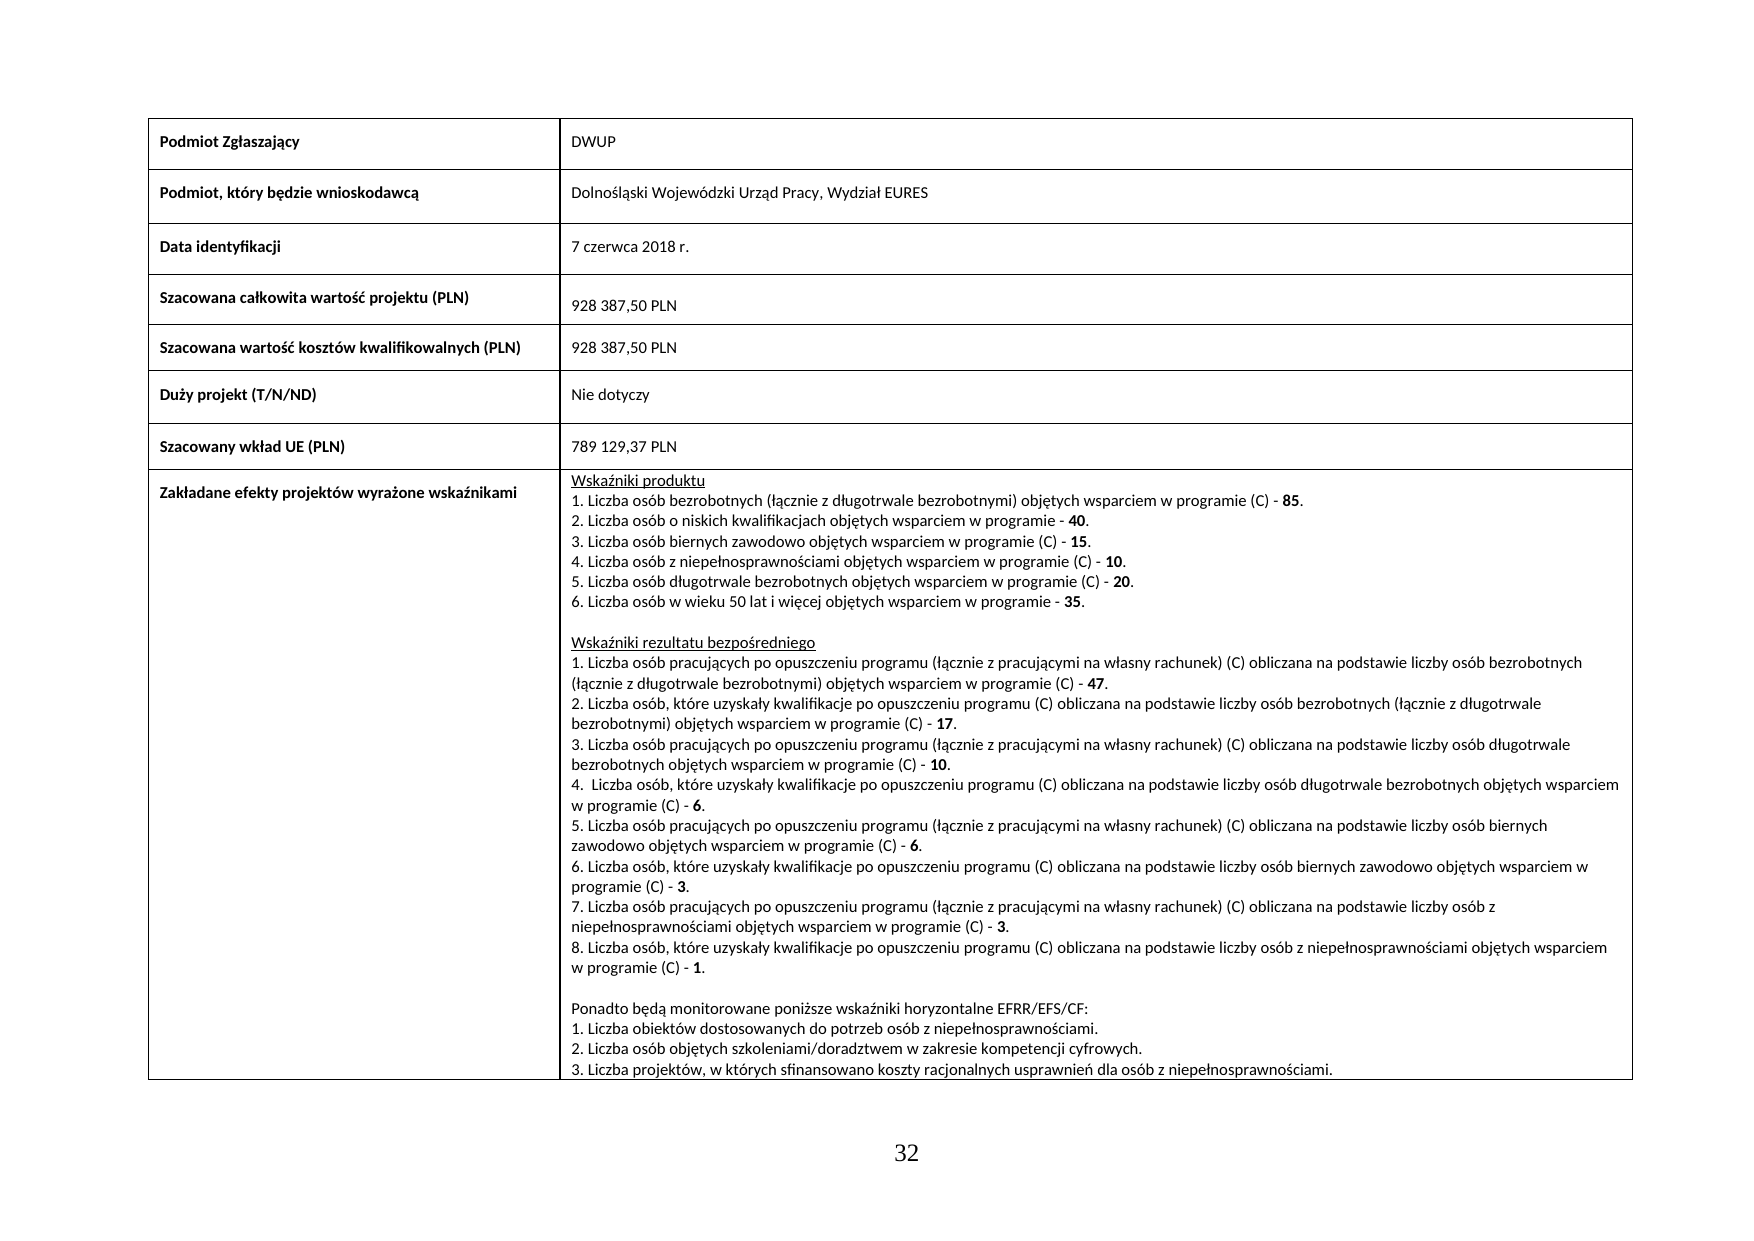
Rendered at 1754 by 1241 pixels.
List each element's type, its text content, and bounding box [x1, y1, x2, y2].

table_cell Podmiot, który będzie wnioskodawcą [149, 170, 559, 223]
table_cell Duży projekt (T/N/ND) [149, 371, 559, 422]
table_cell 7 czerwca 2018 r. [561, 224, 1632, 274]
table_cell Szacowany wkład UE (PLN) [149, 424, 559, 469]
table_cell 789 129,37 PLN [561, 424, 1632, 469]
table_cell Dolnośląski Wojewódzki Urząd Pracy, Wydział EURES [561, 170, 1632, 223]
table_cell Szacowana całkowita wartość projektu (PLN) [149, 275, 559, 324]
table_cell 928 387,50 PLN [561, 325, 1632, 370]
table_cell Data identyfikacji [149, 224, 559, 274]
table_cell Zakładane efekty projektów wyrażone wskaźnikami [149, 470, 559, 1079]
table_cell DWUP [561, 119, 1632, 169]
table_cell Podmiot Zgłaszający [149, 119, 559, 169]
table_cell Wskaźniki produktu 1. Liczba osób bezrobotnych (łącznie z długotrwale bezrobotnymi) objętych wsparciem w programie (C) - 85. 2. Liczba osób o niskich kwalifikacjach objętych wsparciem w programie - 40. 3. Liczba osób biernych zawodowo objętych wsparciem w programie (C) - 15. 4. Liczba osób z niepełnosprawnościami objętych wsparciem w programie (C) - 10. 5. Liczba osób długotrwale bezrobotnych objętych wsparciem w programie (C) - 20. 6. Liczba osób w wieku 50 lat i więcej objętych wsparciem w programie - 35. Wskaźniki rezultatu bezpośredniego 1. Liczba osób pracujących po opuszczeniu programu (łącznie z pracującymi na własny rachunek) (C) obliczana na podstawie liczby osób bezrobotnych (łącznie z długotrwale bezrobotnymi) objętych wsparciem w programie (C) - 47. 2. Liczba osób, które uzyskały kwalifikacje po opuszczeniu programu (C) obliczana na podstawie liczby osób bezrobotnych (łącznie z długotrwale bezrobotnymi) objętych wsparciem w programie (C) - 17. 3. Liczba osób pracujących po opuszczeniu programu (łącznie z pracującymi na własny rachunek) (C) obliczana na podstawie liczby osób długotrwale bezrobotnych objętych wsparciem w programie (C) - 10. 4. Liczba osób, które uzyskały kwalifikacje po opuszczeniu programu (C) obliczana na podstawie liczby osób długotrwale bezrobotnych objętych wsparciem w programie (C) - 6. 5. Liczba osób pracujących po opuszczeniu programu (łącznie z pracującymi na własny rachunek) (C) obliczana na podstawie liczby osób biernych zawodowo objętych wsparciem w programie (C) - 6. 6. Liczba osób, które uzyskały kwalifikacje po opuszczeniu programu (C) obliczana na podstawie liczby osób biernych zawodowo objętych wsparciem w programie (C) - 3. 7. Liczba osób pracujących po opuszczeniu programu (łącznie z pracującymi na własny rachunek) (C) obliczana na podstawie liczby osób z niepełnosprawnościami objętych wsparciem w programie (C) - 3. 8. Liczba osób, które uzyskały kwalifikacje po opuszczeniu programu (C) obliczana na podstawie liczby osób z niepełnosprawnościami objętych wsparciem w programie (C) - 1. Ponadto będą monitorowane poniższe wskaźniki horyzontalne EFRR/EFS/CF: 1. Liczba obiektów dostosowanych do potrzeb osób z niepełnosprawnościami. 2. Liczba osób objętych szkoleniami/doradztwem w zakresie kompetencji cyfrowych. 3. Liczba projektów, w których sfinansowano koszty racjonalnych usprawnień dla osób z niepełnosprawnościami. [561, 470, 1632, 1079]
table_cell Szacowana wartość kosztów kwalifikowalnych (PLN) [149, 325, 559, 370]
table_cell Nie dotyczy [561, 371, 1632, 422]
table_cell 928 387,50 PLN [561, 275, 1632, 324]
